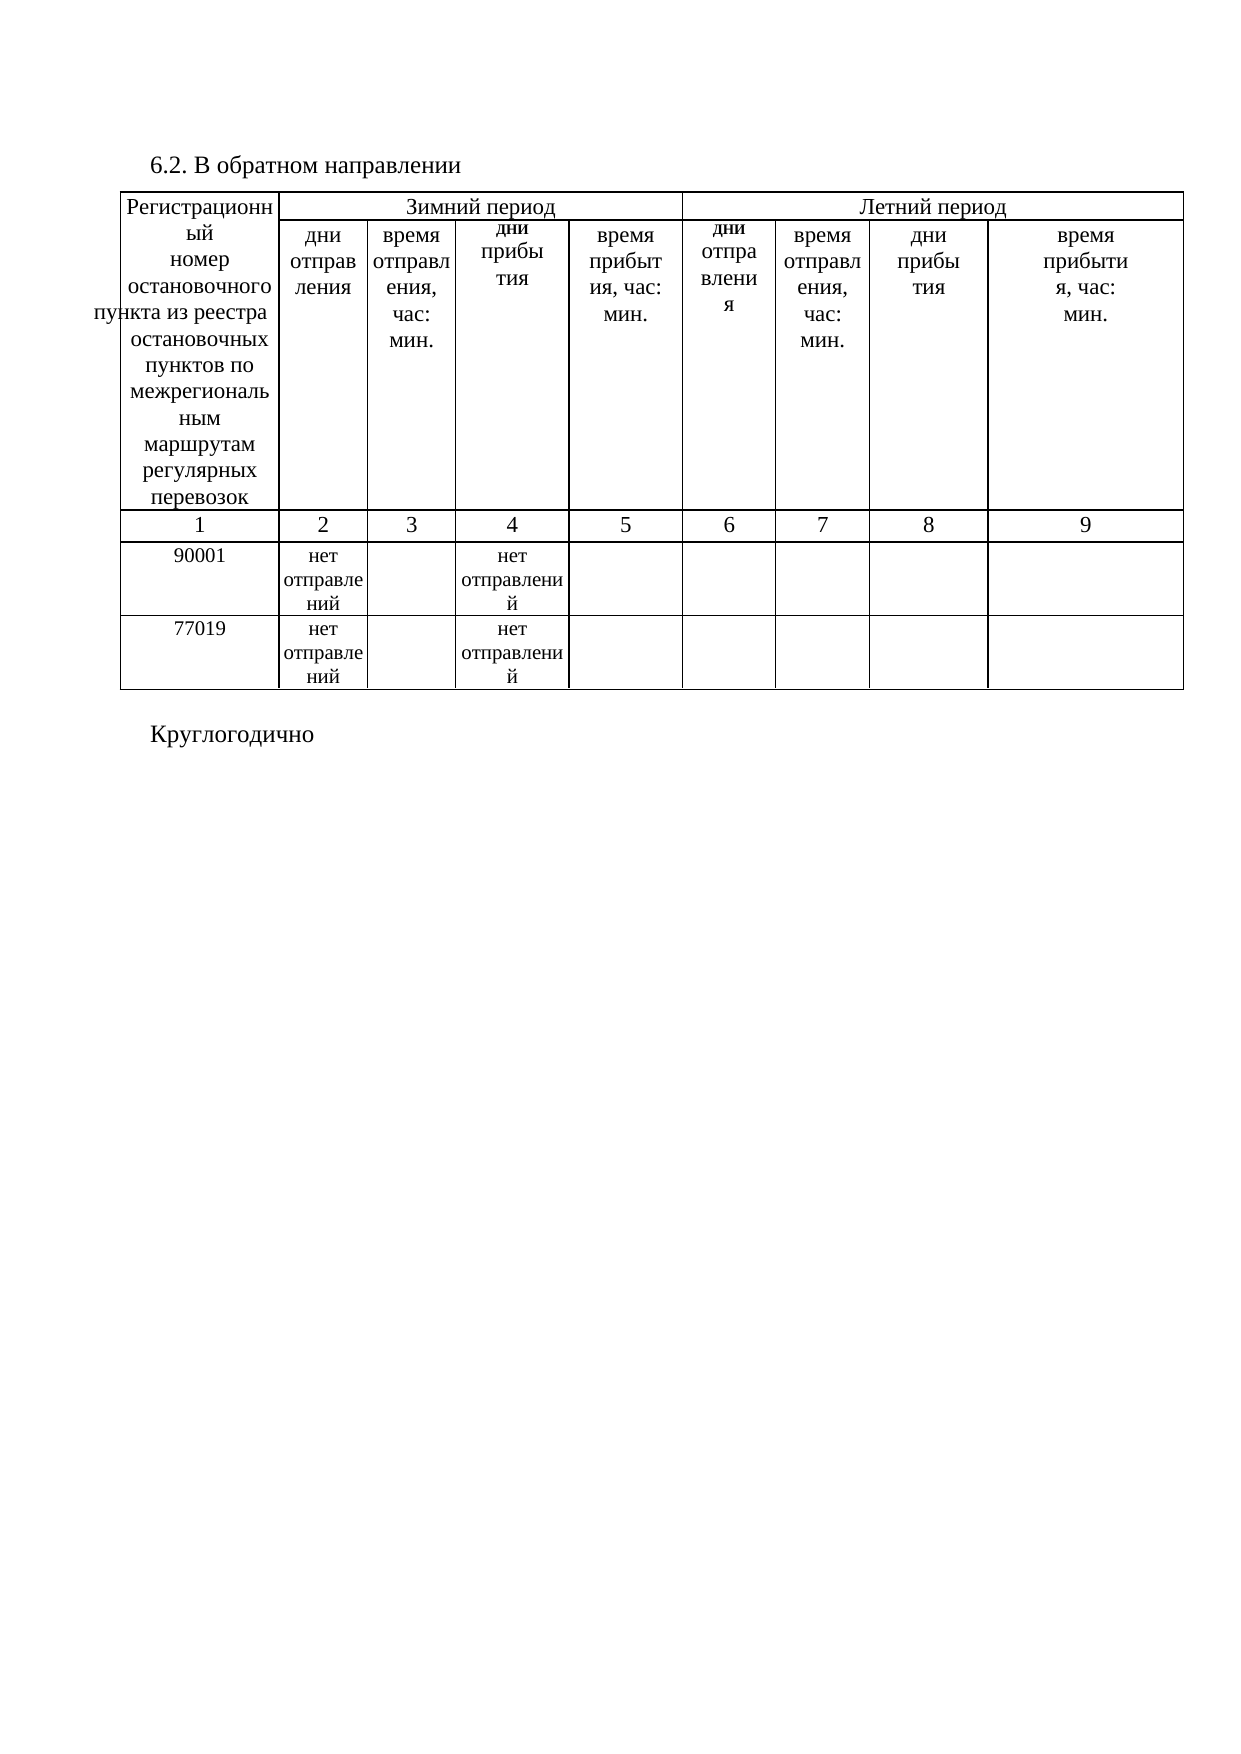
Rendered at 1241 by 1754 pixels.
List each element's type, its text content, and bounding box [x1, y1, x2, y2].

table_cell время прибыти я, час: мин. [989, 221, 1183, 509]
table_cell время отправл ения, час: мин. [776, 221, 869, 509]
table_cell ДНИ прибы тия [456, 221, 568, 509]
table_cell 6 [683, 511, 775, 541]
table_cell [776, 616, 869, 688]
table_header Летний период [683, 193, 1183, 219]
table_header Зимний период [280, 193, 682, 219]
table_cell [570, 616, 682, 688]
table_cell [776, 543, 869, 615]
table_cell нет отправлений [456, 616, 568, 688]
table_cell [870, 616, 987, 688]
table_cell [570, 543, 682, 615]
table_cell 8 [870, 511, 987, 541]
table_cell 90001 [121, 543, 278, 615]
table_cell [368, 543, 455, 615]
table_cell [989, 543, 1183, 615]
table_cell дни прибы тия [870, 221, 987, 509]
table_cell [870, 543, 987, 615]
table_cell 9 [989, 511, 1183, 541]
table_cell ДНИ отпра влени я [683, 221, 775, 509]
table_cell 1 [121, 511, 278, 541]
text Круглогодично [150, 719, 1090, 747]
table_cell 3 [368, 511, 455, 541]
table_cell нет отправлений [456, 543, 568, 615]
table_cell [683, 543, 775, 615]
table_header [121, 193, 278, 509]
text 6.2. В обратном направлении [150, 150, 1090, 179]
table_cell 4 [456, 511, 568, 541]
table_cell время отправл ения, час: мин. [368, 221, 455, 509]
table_cell 77019 [121, 616, 278, 688]
table_cell 2 [280, 511, 367, 541]
table_cell [989, 616, 1183, 688]
table_cell дни отправ ления [280, 221, 367, 509]
table_cell 7 [776, 511, 869, 541]
table_cell 5 [570, 511, 682, 541]
table_cell время прибыт ия, час: мин. [570, 221, 682, 509]
table_cell нет отправлений [280, 543, 367, 615]
table_cell нет отправлений [280, 616, 367, 688]
table_cell [683, 616, 775, 688]
table_cell [368, 616, 455, 688]
